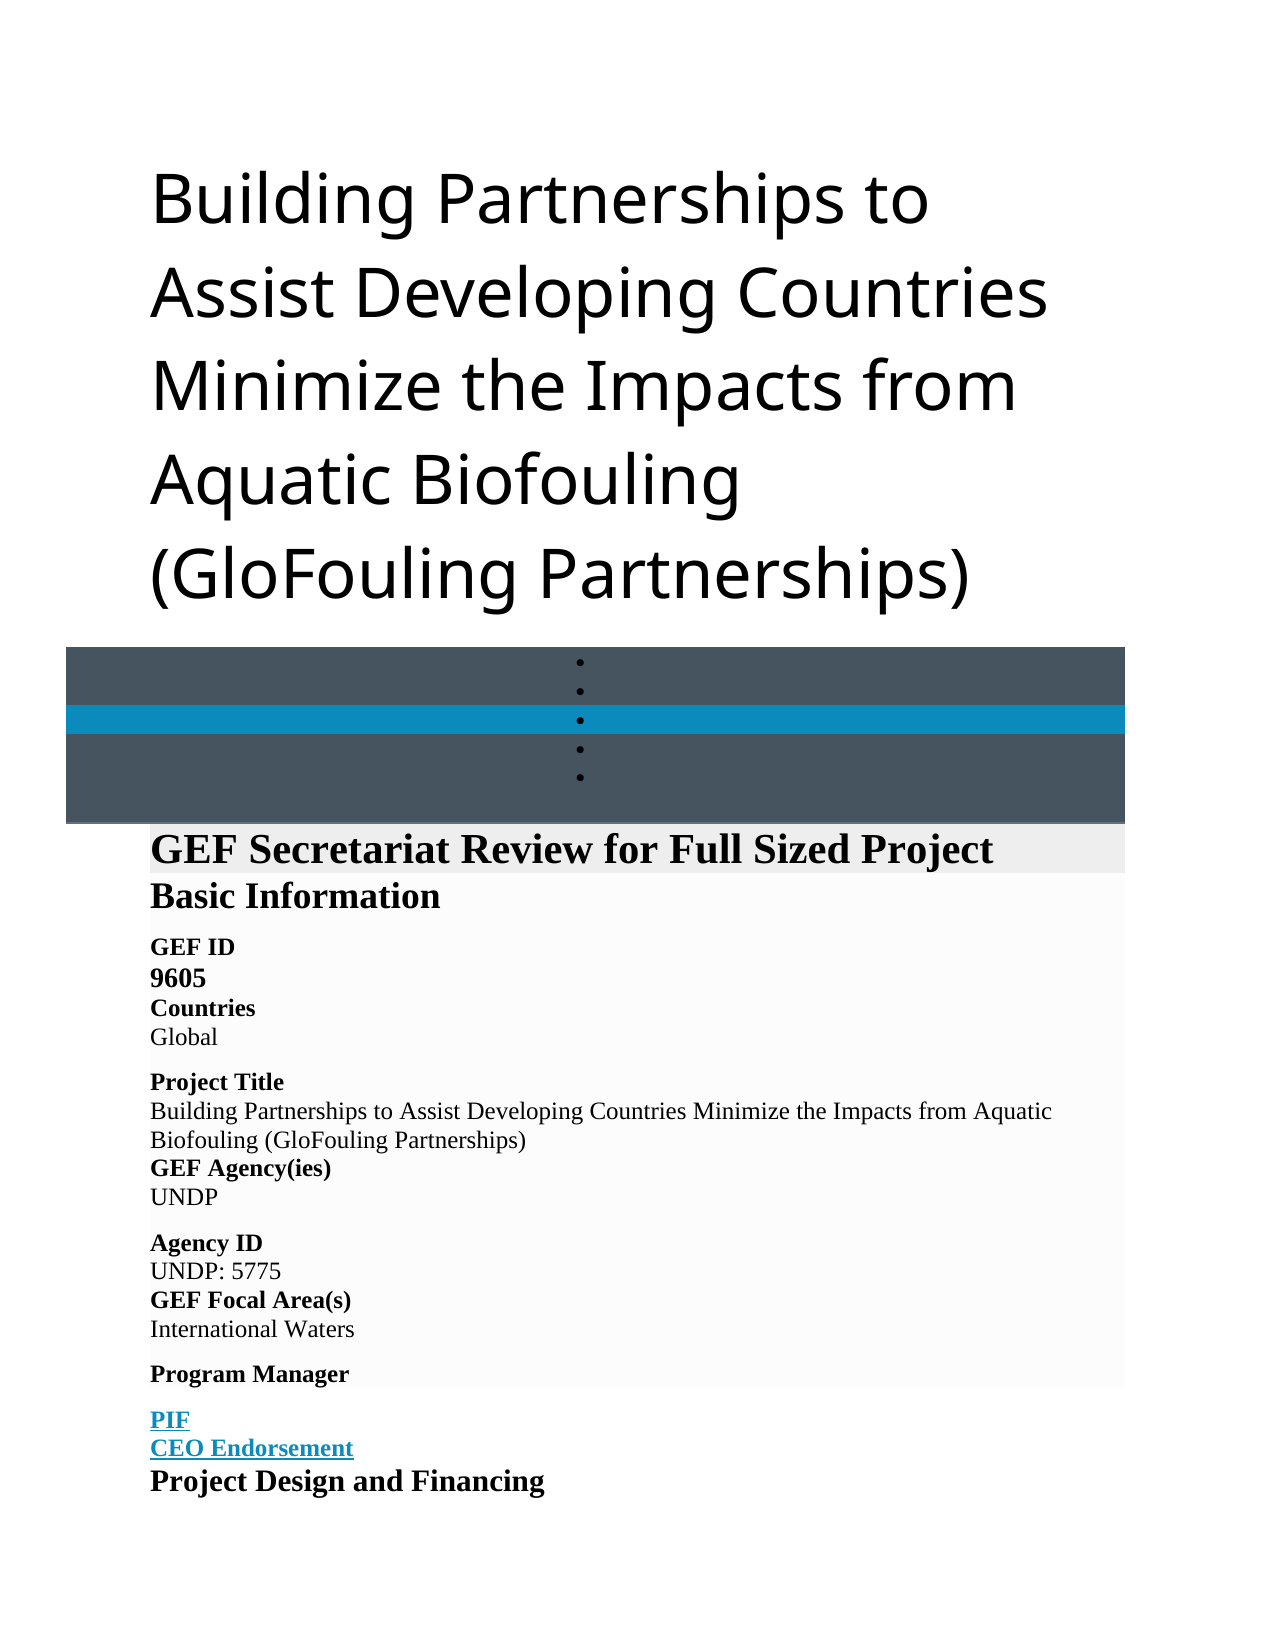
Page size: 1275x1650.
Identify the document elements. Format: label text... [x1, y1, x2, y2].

text Basic Information [150, 873, 1125, 916]
text Countries [150, 993, 1125, 1022]
text GEF Focal Area(s) [150, 1285, 1125, 1314]
text Project Title [150, 1067, 1125, 1096]
text Agency ID [150, 1228, 1125, 1256]
text UNDP [150, 1182, 1125, 1211]
text CEO Endorsement [150, 1433, 1125, 1462]
text Building Partnerships to Assist Developing Countries Minimize the Impacts from Aquatic Biofouling (GloFouling Partnerships) [150, 1096, 1125, 1153]
text Global [150, 1022, 1125, 1051]
text Program Manager [150, 1359, 1125, 1388]
text Project Design and Financing [150, 1462, 1125, 1498]
text GEF Secretariat Review for Full Sized Project [150, 824, 1125, 873]
text GEF ID [150, 932, 1125, 961]
text Building Partnerships to Assist Developing Countries Minimize the Impacts from Aquatic Biofouling (GloFouling Partnerships) [150, 150, 1125, 618]
text PIF [150, 1405, 1125, 1433]
text UNDP: 5775 [150, 1256, 1125, 1285]
text 9605 [150, 961, 1125, 993]
text GEF Agency(ies) [150, 1153, 1125, 1182]
text International Waters [150, 1314, 1125, 1343]
